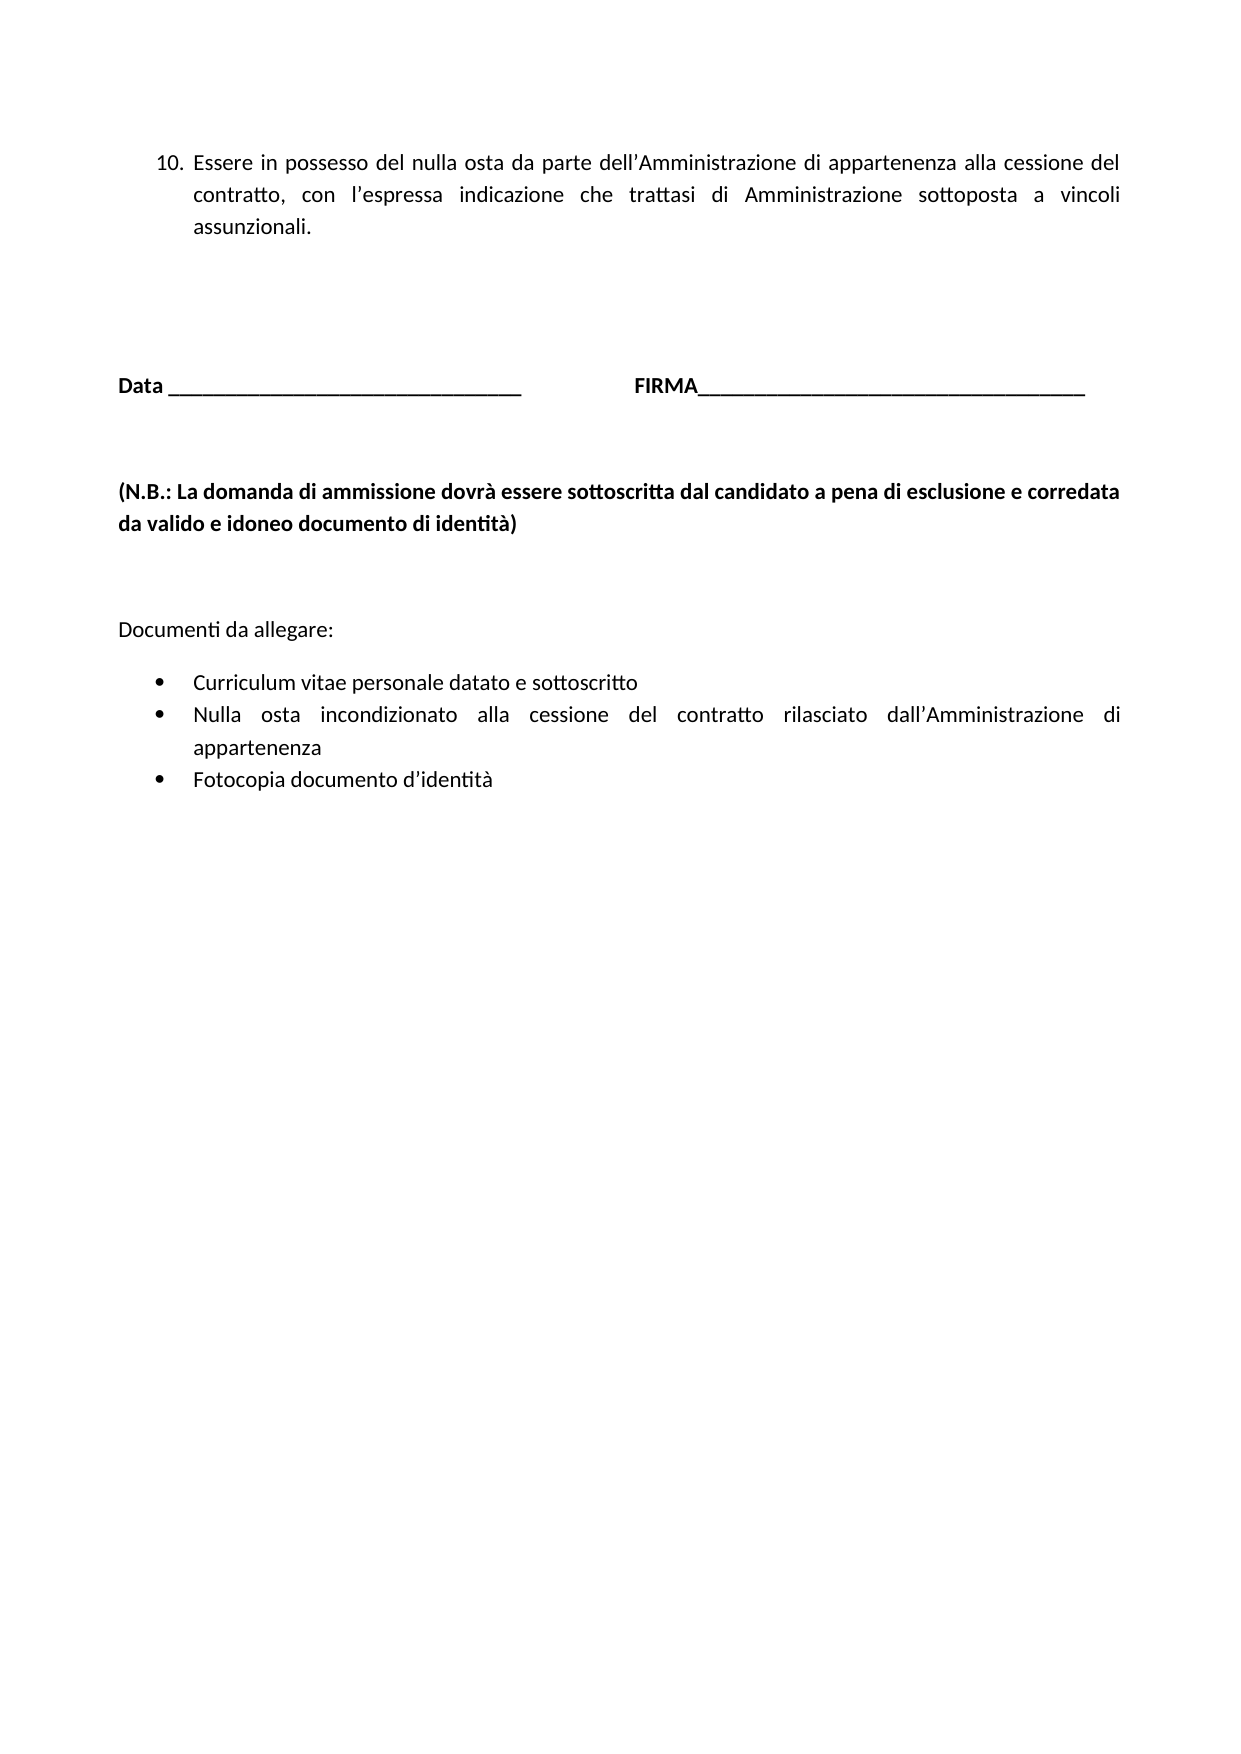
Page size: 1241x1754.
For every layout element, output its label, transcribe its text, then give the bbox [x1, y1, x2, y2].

list Curriculum vitae personale datato e sottoscritto [156, 668, 1122, 696]
text Data _______________________________ FIRMA__________________________________ [118, 371, 1122, 399]
text Documenti da allegare: [118, 615, 1122, 643]
text (N.B.: La domanda di ammissione dovrà essere sottoscritta dal candidato a pena di esclusione e corredata da valido e idoneo documento di identità) [118, 477, 1122, 537]
list Fotocopia documento d’identità [156, 765, 1122, 793]
list Essere in possesso del nulla osta da parte dell’Amministrazione di appartenenza alla cessione del contratto, con l’espressa indicazione che trattasi di Amministrazione sottoposta a vincoli assunzionali. [156, 148, 1122, 240]
list Nulla osta incondizionato alla cessione del contratto rilasciato dall’Amministrazione di appartenenza [156, 701, 1122, 761]
